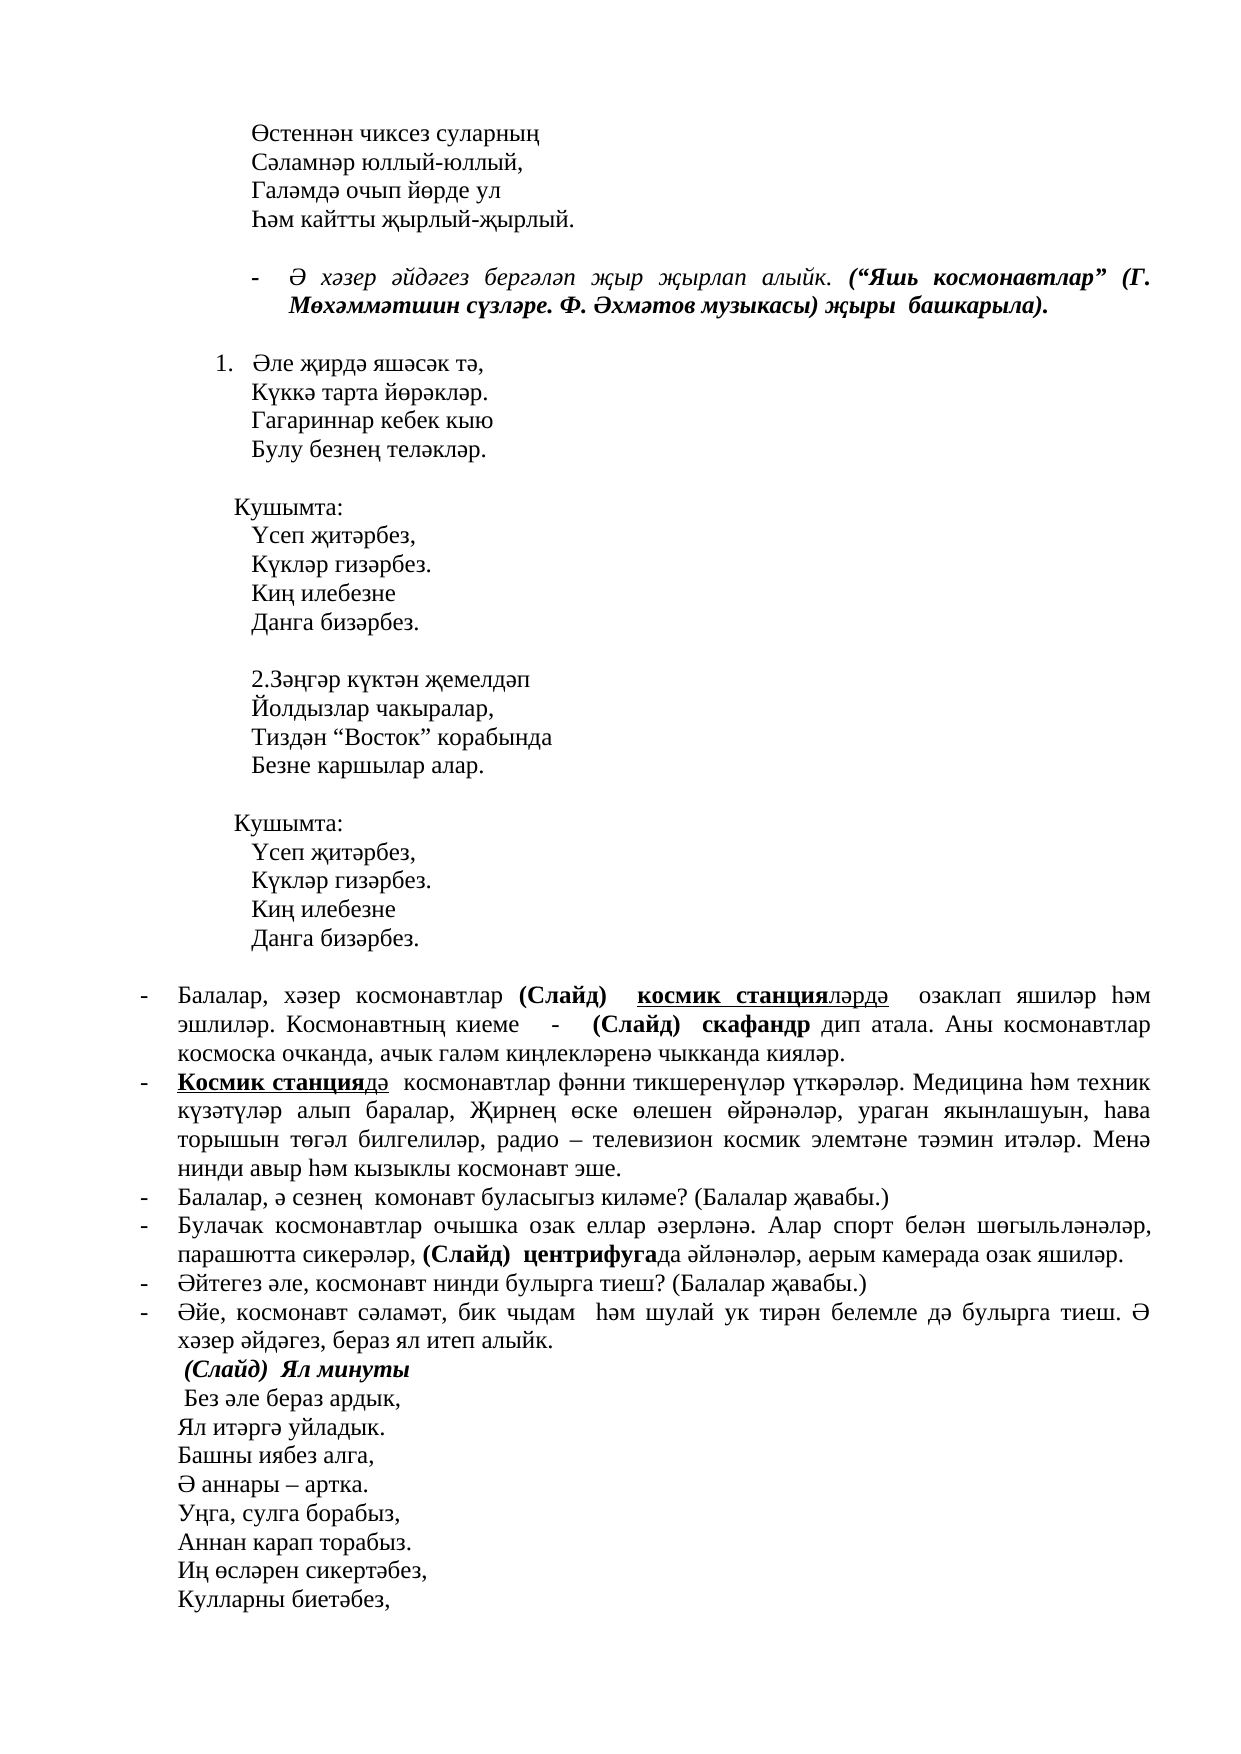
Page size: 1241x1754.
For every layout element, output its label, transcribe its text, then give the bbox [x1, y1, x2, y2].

text Кушымта: [177, 492, 1152, 521]
list Балалар, хәзер космонавтлар (Слайд) космик станцияләрдә озаклап яшиләр һәм эшлиләр. Космонавтның киеме - (Слайд) скафандр дип атала. Аны космонавтлар космоска очканда, ачык галәм киңлекләренә чыкканда кияләр. [140, 981, 1152, 1067]
text Данга бизәрбез. [177, 923, 1152, 952]
list Әйтегез әле, космонавт нинди булырга тиеш? (Балалар җавабы.) [140, 1268, 1152, 1297]
text Үсеп җитәрбез, [177, 837, 1152, 866]
text Уңга, сулга борабыз, [177, 1498, 1152, 1527]
text Аннан карап торабыз. [177, 1527, 1152, 1556]
text Гагариннар кебек кыю [177, 406, 1152, 434]
text Ә аннары – артка. [177, 1469, 1152, 1498]
text Үсеп җитәрбез, [177, 521, 1152, 549]
text Башны иябез алга, [177, 1441, 1152, 1469]
text Йолдызлар чакыралар, [177, 693, 1152, 722]
list Әле җирдә яшәсәк тә, [215, 348, 1152, 377]
text Киң илебезне [177, 578, 1152, 607]
text Галәмдә очып йөрде ул [177, 176, 1152, 204]
text Тиздән “Восток” корабында [177, 722, 1152, 751]
list (Слайд) Ял минуты [177, 1354, 1152, 1383]
list Космик станциядә космонавтлар фәнни тикшеренүләр үткәрәләр. Медицина һәм техник күзәтүләр алып баралар, Җирнең өске өлешен өйрәнәләр, ураган якынлашуын, һава торышын төгәл билгелиләр, радио – телевизион космик элемтәне тәэмин итәләр. Менә нинди авыр һәм кызыклы космонавт эше. [140, 1067, 1152, 1182]
text Һәм кайтты җырлый-җырлый. [177, 204, 1152, 233]
text Данга бизәрбез. [177, 607, 1152, 636]
text Безне каршылар алар. [177, 751, 1152, 779]
text Иң өсләрен сикертәбез, [177, 1556, 1152, 1584]
text Кулларны биетәбез, [177, 1584, 1152, 1613]
text Киң илебезне [177, 894, 1152, 923]
list Балалар, ә сезнең комонавт буласыгыз киләме? (Балалар җавабы.) [140, 1182, 1152, 1211]
list Булачак космонавтлар очышка озак еллар әзерләнә. Алар спорт белән шөгыльләнәләр, парашютта сикерәләр, (Слайд) центрифугада әйләнәләр, аерым камерада озак яшиләр. [140, 1211, 1152, 1268]
text Күкләр гизәрбез. [177, 866, 1152, 894]
text Күкләр гизәрбез. [177, 549, 1152, 578]
text Өстеннән чиксез суларның [177, 118, 1152, 147]
text Сәламнәр юллый-юллый, [177, 147, 1152, 176]
list Ә хәзер әйдәгез бергәләп җыр җырлап алыйк. (“Яшь космонавтлар” (Г. Мөхәммәтшин сүзләре. Ф. Әхмәтов музыкасы) җыры башкарыла). [251, 262, 1152, 319]
text Кушымта: [177, 808, 1152, 837]
list Әйе, космонавт сәламәт, бик чыдам һәм шулай ук тирән белемле дә булырга тиеш. Ә хәзер әйдәгез, бераз ял итеп алыйк. [140, 1297, 1152, 1354]
text Ял итәргә уйладык. [177, 1412, 1152, 1441]
text Күккә тарта йөрәкләр. [177, 377, 1152, 406]
text Булу безнең теләкләр. [177, 434, 1152, 463]
text 2.Зәңгәр күктән җемелдәп [177, 664, 1152, 693]
text Без әле бераз ардык, [177, 1383, 1152, 1412]
